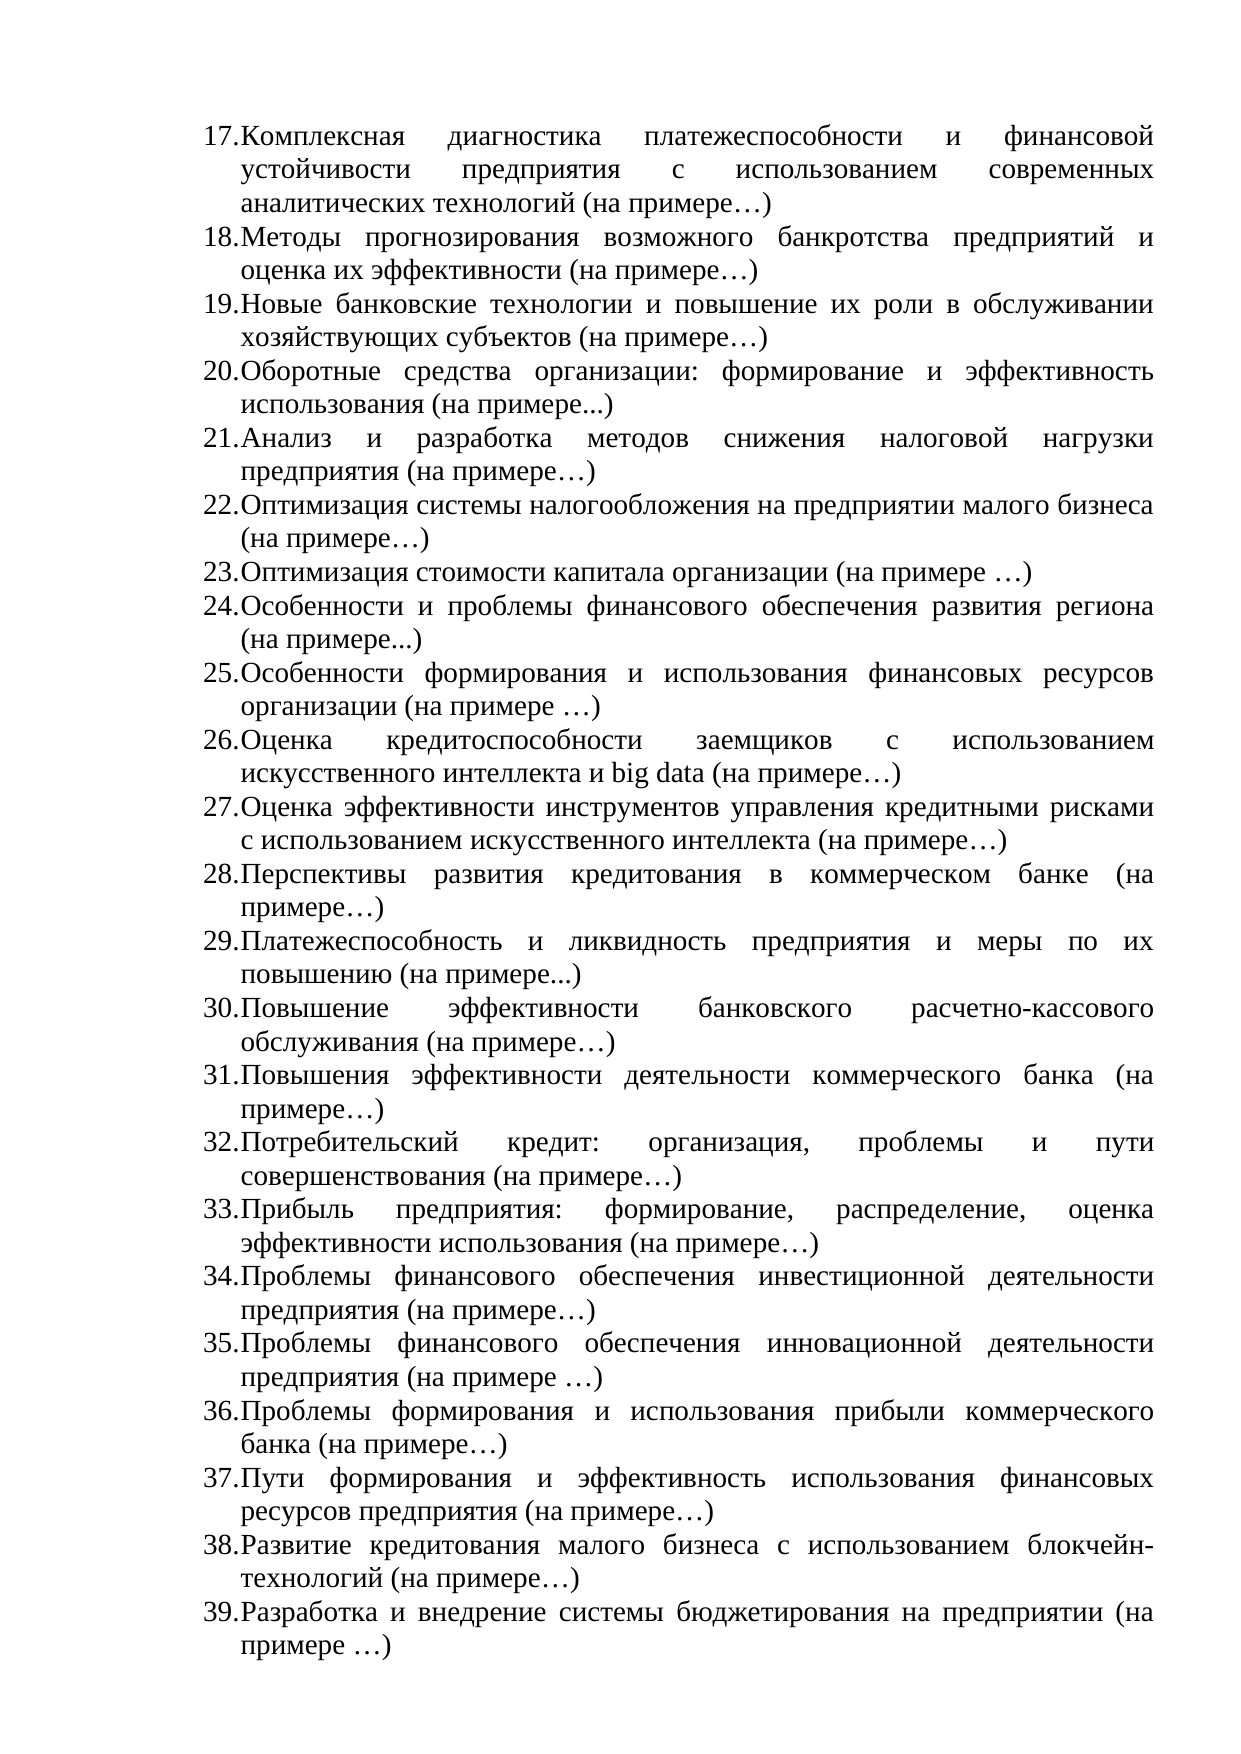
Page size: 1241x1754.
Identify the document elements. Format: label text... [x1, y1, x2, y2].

list Особенности и проблемы финансового обеспечения развития региона (на примере...) [203, 588, 1155, 655]
list Анализ и разработка методов снижения налоговой нагрузки предприятия (на примере…) [203, 420, 1155, 487]
list Разработка и внедрение системы бюджетирования на предприятии (на примере …) [203, 1594, 1155, 1661]
list Оценка кредитоспособности заемщиков с использованием искусственного интеллекта и big data (на примере…) [203, 722, 1155, 789]
list Оптимизация системы налогообложения на предприятии малого бизнеса (на примере…) [203, 487, 1155, 554]
list Повышения эффективности деятельности коммерческого банка (на примере…) [203, 1057, 1155, 1124]
list Проблемы финансового обеспечения инвестиционной деятельности предприятия (на примере…) [203, 1258, 1155, 1326]
list Методы прогнозирования возможного банкротства предприятий и оценка их эффективности (на примере…) [203, 219, 1155, 286]
list Потребительский кредит: организация, проблемы и пути совершенствования (на примере…) [203, 1124, 1155, 1191]
list Оптимизация стоимости капитала организации (на примере …) [203, 554, 1155, 588]
list Комплексная диагностика платежеспособности и финансовой устойчивости предприятия с использованием современных аналитических технологий (на примере…) [203, 118, 1155, 219]
list Проблемы финансового обеспечения инновационной деятельности предприятия (на примере …) [203, 1326, 1155, 1393]
list Особенности формирования и использования финансовых ресурсов организации (на примере …) [203, 655, 1155, 722]
list Развитие кредитования малого бизнеса с использованием блокчейн-технологий (на примере…) [203, 1527, 1155, 1594]
list Оборотные средства организации: формирование и эффективность использования (на примере...) [203, 353, 1155, 420]
list Повышение эффективности банковского расчетно-кассового обслуживания (на примере…) [203, 990, 1155, 1057]
list Прибыль предприятия: формирование, распределение, оценка эффективности использования (на примере…) [203, 1191, 1155, 1258]
list Платежеспособность и ликвидность предприятия и меры по их повышению (на примере...) [203, 923, 1155, 990]
list Новые банковские технологии и повышение их роли в обслуживании хозяйствующих субъектов (на примере…) [203, 286, 1155, 353]
list Проблемы формирования и использования прибыли коммерческого банка (на примере…) [203, 1393, 1155, 1460]
list Пути формирования и эффективность использования финансовых ресурсов предприятия (на примере…) [203, 1460, 1155, 1527]
list Перспективы развития кредитования в коммерческом банке (на примере…) [203, 856, 1155, 923]
list Оценка эффективности инструментов управления кредитными рисками с использованием искусственного интеллекта (на примере…) [203, 789, 1155, 856]
